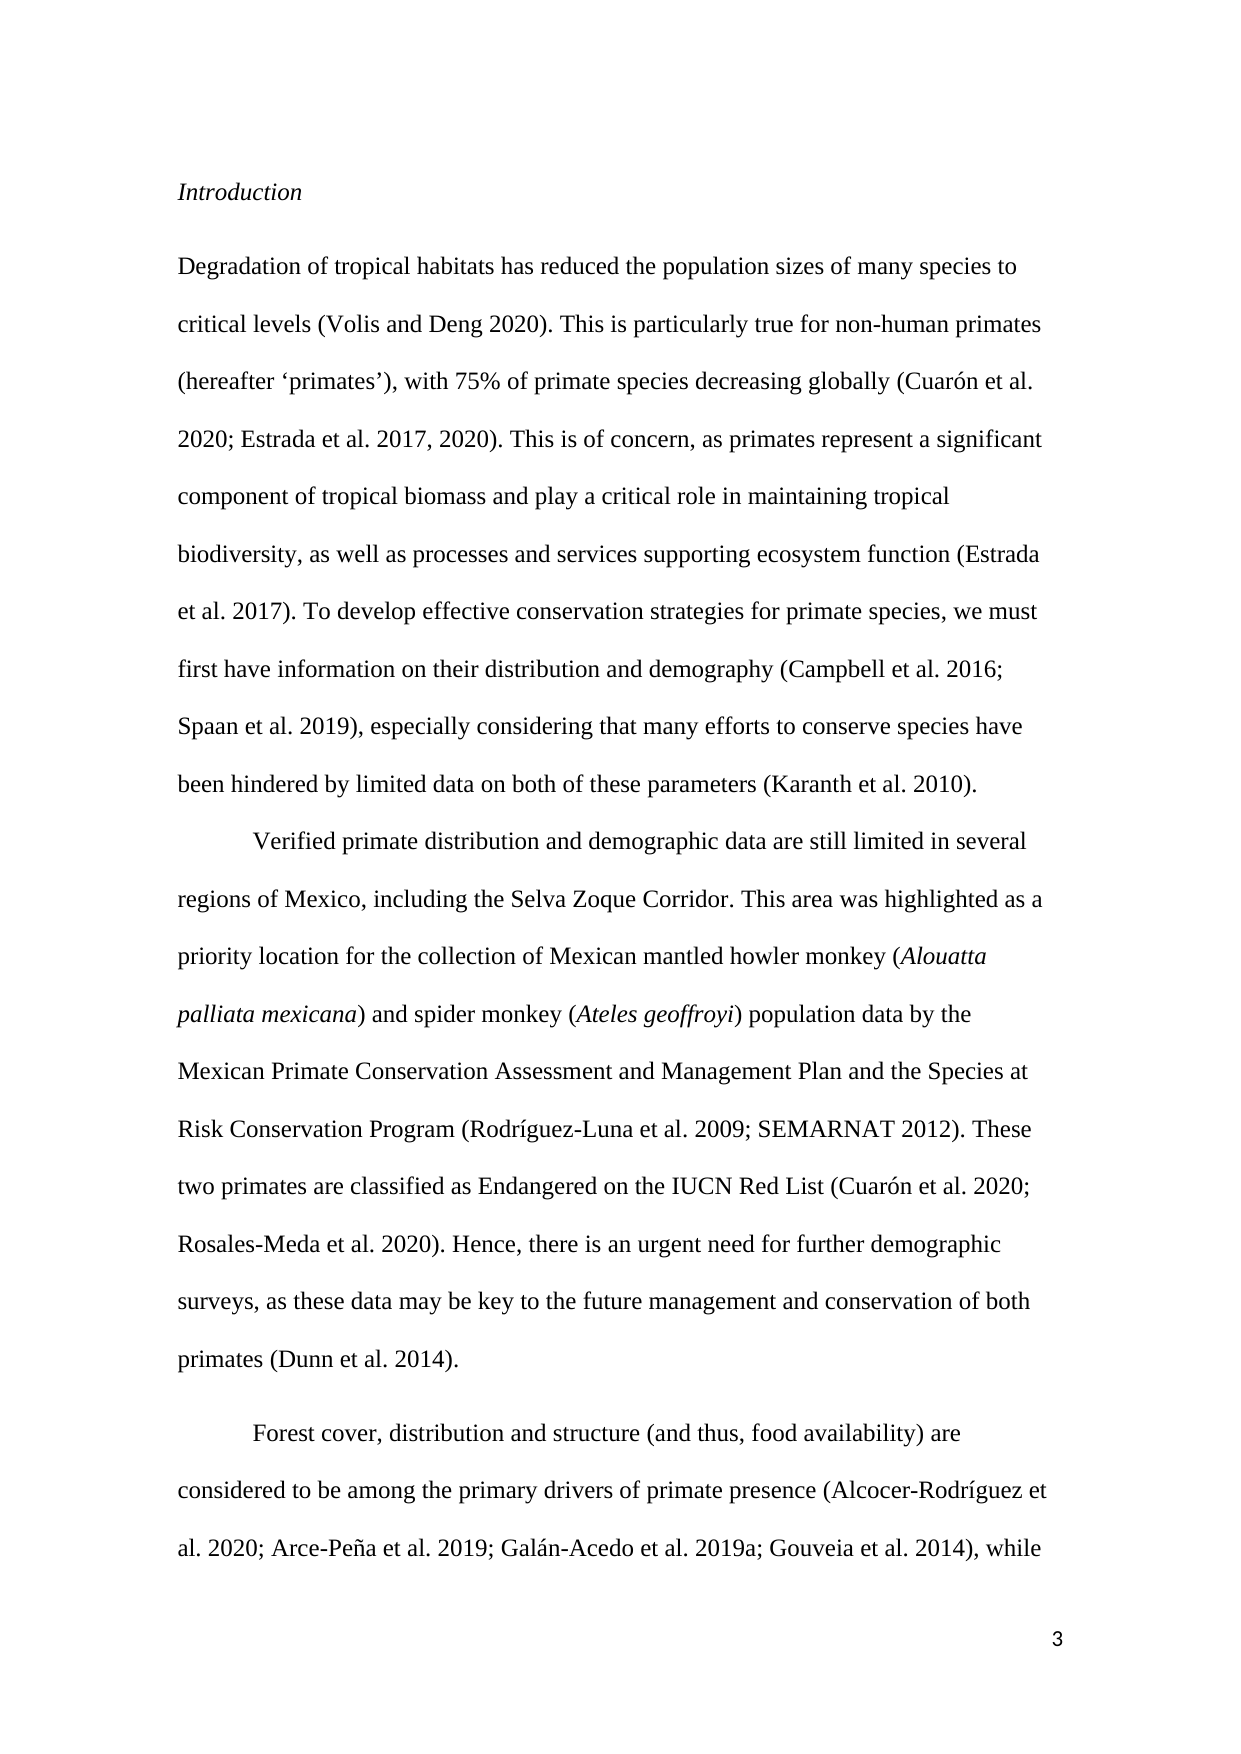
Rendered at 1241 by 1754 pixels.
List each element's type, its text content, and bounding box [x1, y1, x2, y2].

text Verified primate distribution and demographic data are still limited in several regions of Mexico, including the Selva Zoque Corridor. This area was highlighted as a priority location for the collection of Mexican mantled howler monkey (Alouatta palliata mexicana) and spider monkey (Ateles geoffroyi) population data by the Mexican Primate Conservation Assessment and Management Plan and the Species at Risk Conservation Program (Rodríguez-Luna et al. 2009; SEMARNAT 2012). These two primates are classified as Endangered on the IUCN Red List (Cuarón et al. 2020; Rosales-Meda et al. 2020). Hence, there is an urgent need for further demographic surveys, as these data may be key to the future management and conservation of both primates (Dunn et al. 2014). [177, 826, 1063, 1373]
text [177, 1418, 1063, 1562]
subtitle Introduction [177, 177, 1063, 206]
text Degradation of tropical habitats has reduced the population sizes of many species to critical levels (Volis and Deng 2020). This is particularly true for non-human primates (hereafter ‘primates’), with 75% of primate species decreasing globally (Cuarón et al. 2020; Estrada et al. 2017, 2020). This is of concern, as primates represent a significant component of tropical biomass and play a critical role in maintaining tropical biodiversity, as well as processes and services supporting ecosystem function (Estrada et al. 2017). To develop effective conservation strategies for primate species, we must first have information on their distribution and demography (Campbell et al. 2016; Spaan et al. 2019), especially considering that many efforts to conserve species have been hindered by limited data on both of these parameters (Karanth et al. 2010). [177, 251, 1063, 798]
